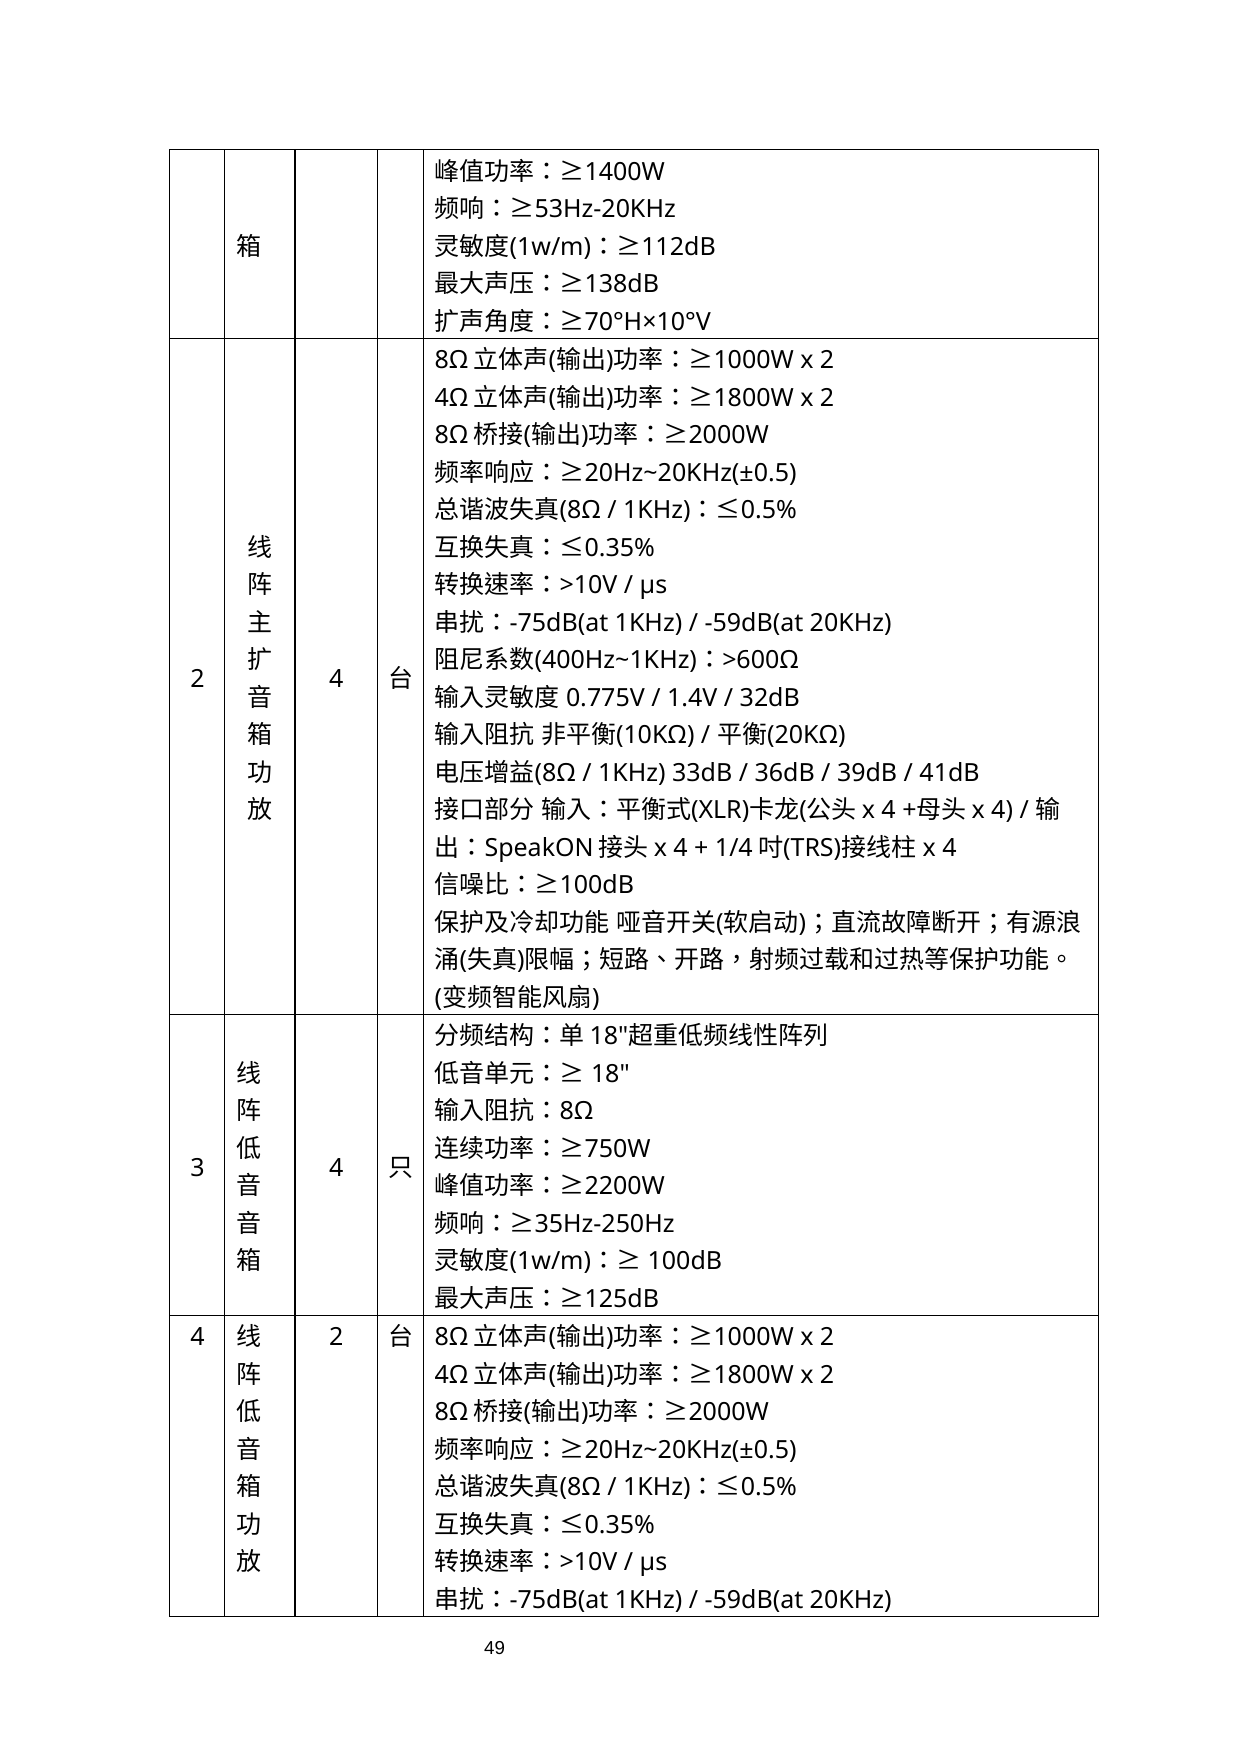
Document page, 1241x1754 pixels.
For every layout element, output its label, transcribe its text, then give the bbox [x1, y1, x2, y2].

table_cell 分频结构：单18"超重低频线性阵列 低音单元：≥ 18" 输入阻抗：8Ω 连续功率：≥750W 峰值功率：≥2200W 频响：≥35Hz-250Hz 灵敏度(1w/m)：≥ 100dB 最大声压：≥125dB [424, 1015, 1098, 1315]
table_cell 线阵主扩音箱 [225, 150, 294, 338]
table_cell 2 [296, 1316, 377, 1616]
table_cell 4 [296, 339, 377, 1014]
table_cell 线阵低音箱功放 [225, 1316, 294, 1616]
table_cell 台 [378, 1316, 423, 1616]
table_cell 4 [296, 1015, 377, 1315]
table_cell 线阵低音音箱 [225, 1015, 294, 1315]
table_cell 8 [296, 150, 377, 338]
table_cell 线阵主扩音箱功放 [225, 339, 294, 1014]
table_cell 4 [170, 1316, 224, 1616]
table_cell 台 [378, 339, 423, 1014]
table_cell 2 [170, 339, 224, 1014]
table_cell 只 [378, 1015, 423, 1315]
table_cell 1 [170, 150, 224, 338]
table_cell 只 [378, 150, 423, 338]
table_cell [424, 150, 1098, 338]
table_cell 3 [170, 1015, 224, 1315]
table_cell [424, 1316, 1098, 1616]
